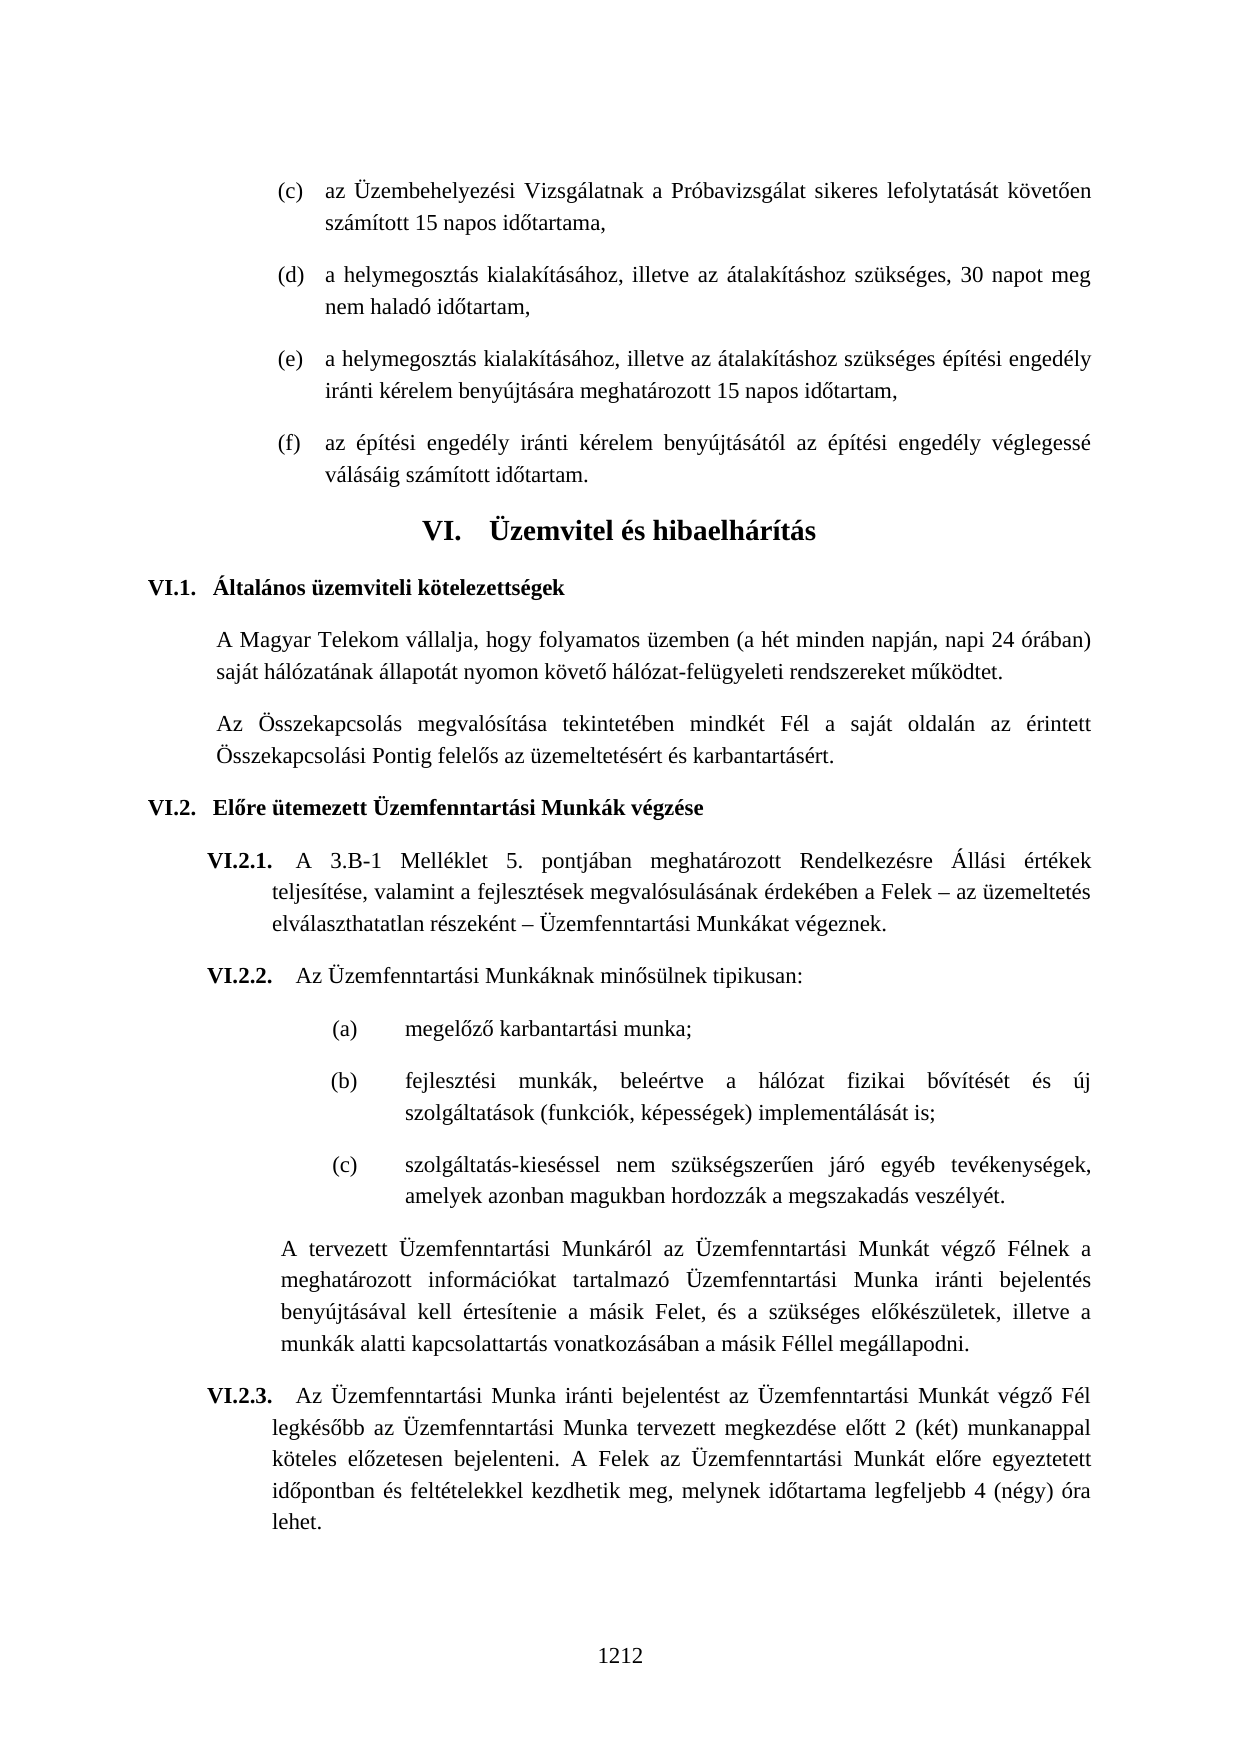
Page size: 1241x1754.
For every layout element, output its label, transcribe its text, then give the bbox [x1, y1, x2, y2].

text A Magyar Telekom vállalja, hogy folyamatos üzemben (a hét minden napján, napi 24 órában) saját hálózatának állapotát nyomon követő hálózat-felügyeleti rendszereket működtet. [216, 626, 1092, 684]
subtitle Az Üzemfenntartási Munka iránti bejelentést az Üzemfenntartási Munkát végző Fél legkésőbb az Üzemfenntartási Munka tervezett megkezdése előtt 2 (két) munkanappal köteles előzetesen bejelenteni. A Felek az Üzemfenntartási Munkát előre egyeztetett időpontban és feltételekkel kezdhetik meg, melynek időtartama legfeljebb 4 (négy) óra lehet. [207, 1382, 1092, 1535]
subtitle szolgáltatás-kieséssel nem szükségszerűen járó egyéb tevékenységek, amelyek azonban magukban hordozzák a megszakadás veszélyét. [357, 1151, 1092, 1209]
subtitle a helymegosztás kialakításához, illetve az átalakításhoz szükséges, 30 napot meg nem haladó időtartam, [278, 261, 1092, 319]
subtitle fejlesztési munkák, beleértve a hálózat fizikai bővítését és új szolgáltatások (funkciók, képességek) implementálását is; [357, 1067, 1092, 1125]
subtitle az építési engedély iránti kérelem benyújtásától az építési engedély véglegessé válásáig számított időtartam. [278, 429, 1092, 487]
subtitle Általános üzemviteli kötelezettségek [148, 574, 1092, 600]
subtitle a helymegosztás kialakításához, illetve az átalakításhoz szükséges építési engedély iránti kérelem benyújtására meghatározott 15 napos időtartam, [278, 345, 1092, 403]
subtitle megelőző karbantartási munka; [357, 1015, 1092, 1041]
subtitle Az Üzemfenntartási Munkáknak minősülnek tipikusan: [207, 962, 1092, 989]
subtitle Üzemvitel és hibaelhárítás [185, 513, 1092, 547]
text Az Összekapcsolás megvalósítása tekintetében mindkét Fél a saját oldalán az érintett Összekapcsolási Pontig felelős az üzemeltetésért és karbantartásért. [216, 710, 1092, 768]
subtitle A 3.B-1 Melléklet 5. pontjában meghatározott Rendelkezésre Állási értékek teljesítése, valamint a fejlesztések megvalósulásának érdekében a Felek – az üzemeltetés elválaszthatatlan részeként – Üzemfenntartási Munkákat végeznek. [207, 847, 1092, 936]
subtitle az Üzembehelyezési Vizsgálatnak a Próbavizsgálat sikeres lefolytatását követően számított 15 napos időtartama, [278, 177, 1092, 235]
text A tervezett Üzemfenntartási Munkáról az Üzemfenntartási Munkát végző Félnek a meghatározott információkat tartalmazó Üzemfenntartási Munka iránti bejelentés benyújtásával kell értesítenie a másik Felet, és a szükséges előkészületek, illetve a munkák alatti kapcsolattartás vonatkozásában a másik Féllel megállapodni. [281, 1235, 1092, 1356]
subtitle Előre ütemezett Üzemfenntartási Munkák végzése [148, 794, 1092, 821]
